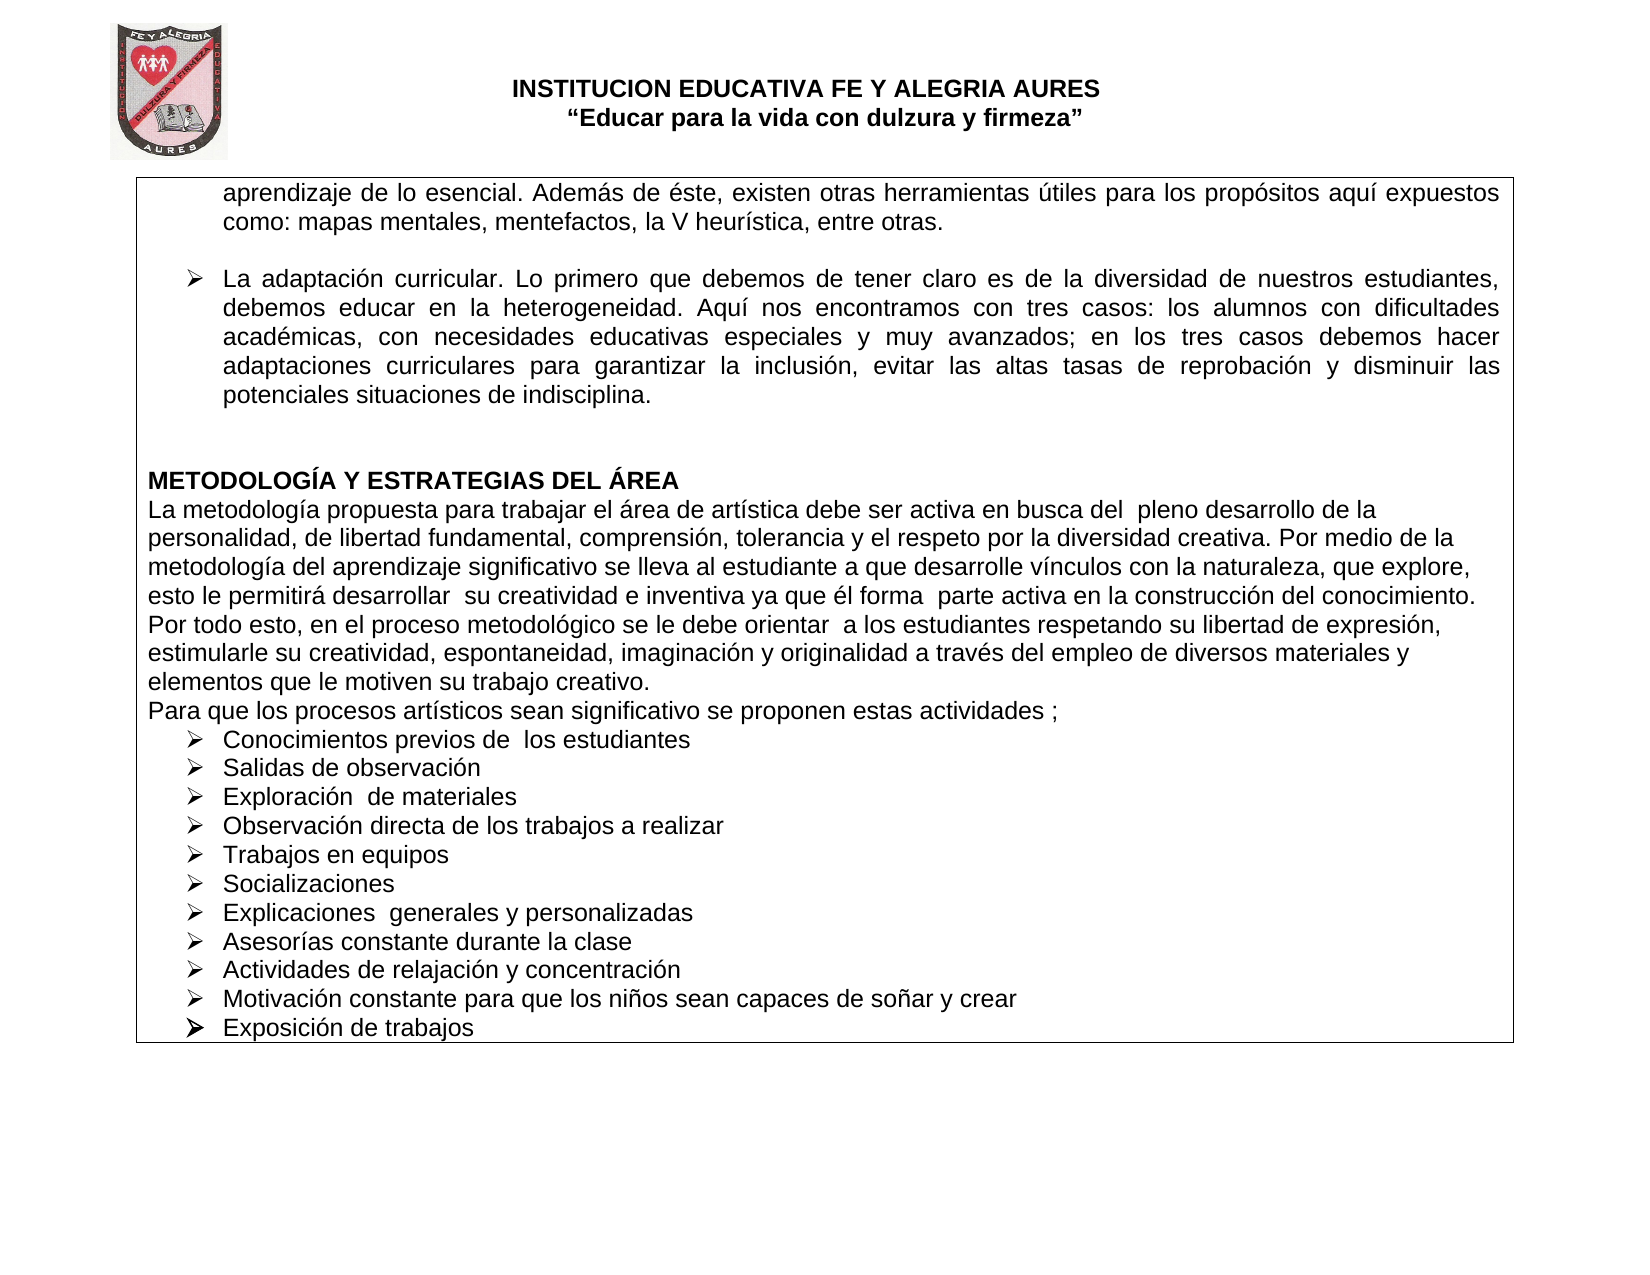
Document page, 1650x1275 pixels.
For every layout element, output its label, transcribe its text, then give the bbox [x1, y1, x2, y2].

picture [110, 23, 228, 160]
